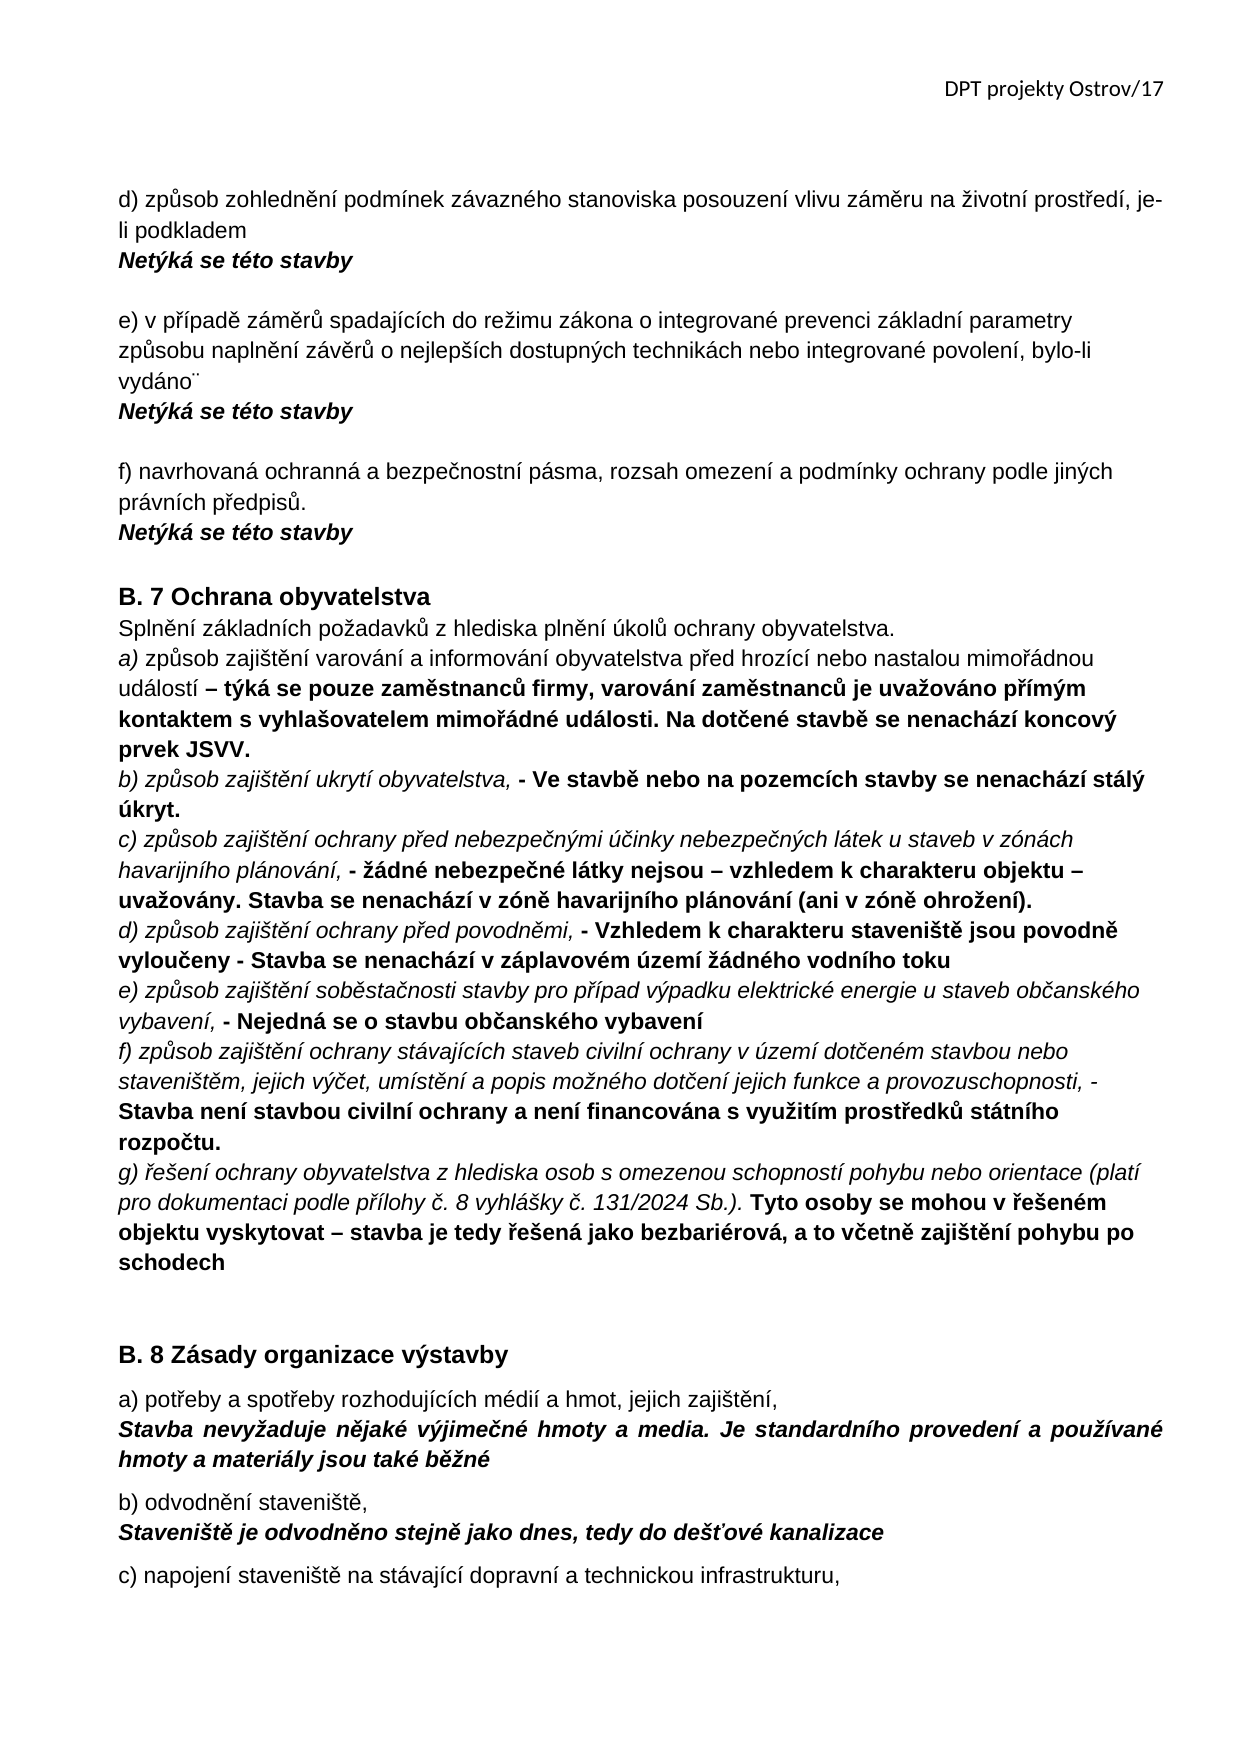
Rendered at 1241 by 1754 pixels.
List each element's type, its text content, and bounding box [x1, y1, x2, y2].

text Netýká se této stavby [118, 247, 1163, 273]
text B. 7 Ochrana obyvatelstva [118, 582, 1163, 611]
text Splnění základních požadavků z hlediska plnění úkolů ochrany obyvatelstva. [118, 615, 1163, 641]
text d) způsob zohlednění podmínek závazného stanoviska posouzení vlivu záměru na životní prostředí, je-li podkladem [118, 186, 1163, 243]
text b) způsob zajištění ukrytí obyvatelstva, - Ve stavbě nebo na pozemcích stavby se nenachází stálý úkryt. [118, 766, 1163, 823]
text Netýká se této stavby [118, 519, 1163, 545]
text a) potřeby a spotřeby rozhodujících médií a hmot, jejich zajištění, [118, 1386, 1163, 1412]
text Netýká se této stavby [118, 398, 1163, 424]
text b) odvodnění staveniště, [118, 1489, 1163, 1515]
text c) způsob zajištění ochrany před nebezpečnými účinky nebezpečných látek u staveb v zónách havarijního plánování, - žádné nebezpečné látky nejsou – vzhledem k charakteru objektu – uvažovány. Stavba se nenachází v zóně havarijního plánování (ani v zóně ohrožení). [118, 826, 1163, 913]
text e) způsob zajištění soběstačnosti stavby pro případ výpadku elektrické energie u staveb občanského vybavení, - Nejedná se o stavbu občanského vybavení [118, 977, 1163, 1034]
text Staveniště je odvodněno stejně jako dnes, tedy do dešťové kanalizace [118, 1519, 1163, 1545]
text d) způsob zajištění ochrany před povodněmi, - Vzhledem k charakteru staveniště jsou povodně vyloučeny - Stavba se nenachází v záplavovém území žádného vodního toku [118, 917, 1163, 974]
text c) napojení staveniště na stávající dopravní a technickou infrastrukturu, [118, 1562, 1163, 1588]
text f) navrhovaná ochranná a bezpečnostní pásma, rozsah omezení a podmínky ochrany podle jiných právních předpisů. [118, 458, 1163, 515]
text Stavba nevyžaduje nějaké výjimečné hmoty a media. Je standardního provedení a používané hmoty a materiály jsou také běžné [118, 1416, 1163, 1472]
text B. 8 Zásady organizace výstavby [118, 1340, 1163, 1369]
text e) v případě záměrů spadajících do režimu zákona o integrované prevenci základní parametry způsobu naplnění závěrů o nejlepších dostupných technikách nebo integrované povolení, bylo-li vydáno¨ [118, 307, 1163, 394]
text a) způsob zajištění varování a informování obyvatelstva před hrozící nebo nastalou mimořádnou událostí – týká se pouze zaměstnanců firmy, varování zaměstnanců je uvažováno přímým kontaktem s vyhlašovatelem mimořádné události. Na dotčené stavbě se nenachází koncový prvek JSVV. [118, 645, 1163, 762]
text f) způsob zajištění ochrany stávajících staveb civilní ochrany v území dotčeném stavbou nebo staveništěm, jejich výčet, umístění a popis možného dotčení jejich funkce a provozuschopnosti, - Stavba není stavbou civilní ochrany a není financována s využitím prostředků státního rozpočtu. [118, 1038, 1163, 1155]
text g) řešení ochrany obyvatelstva z hlediska osob s omezenou schopností pohybu nebo orientace (platí pro dokumentaci podle přílohy č. 8 vyhlášky č. 131/2024 Sb.). Tyto osoby se mohou v řešeném objektu vyskytovat – stavba je tedy řešená jako bezbariérová, a to včetně zajištění pohybu po schodech [118, 1159, 1163, 1276]
